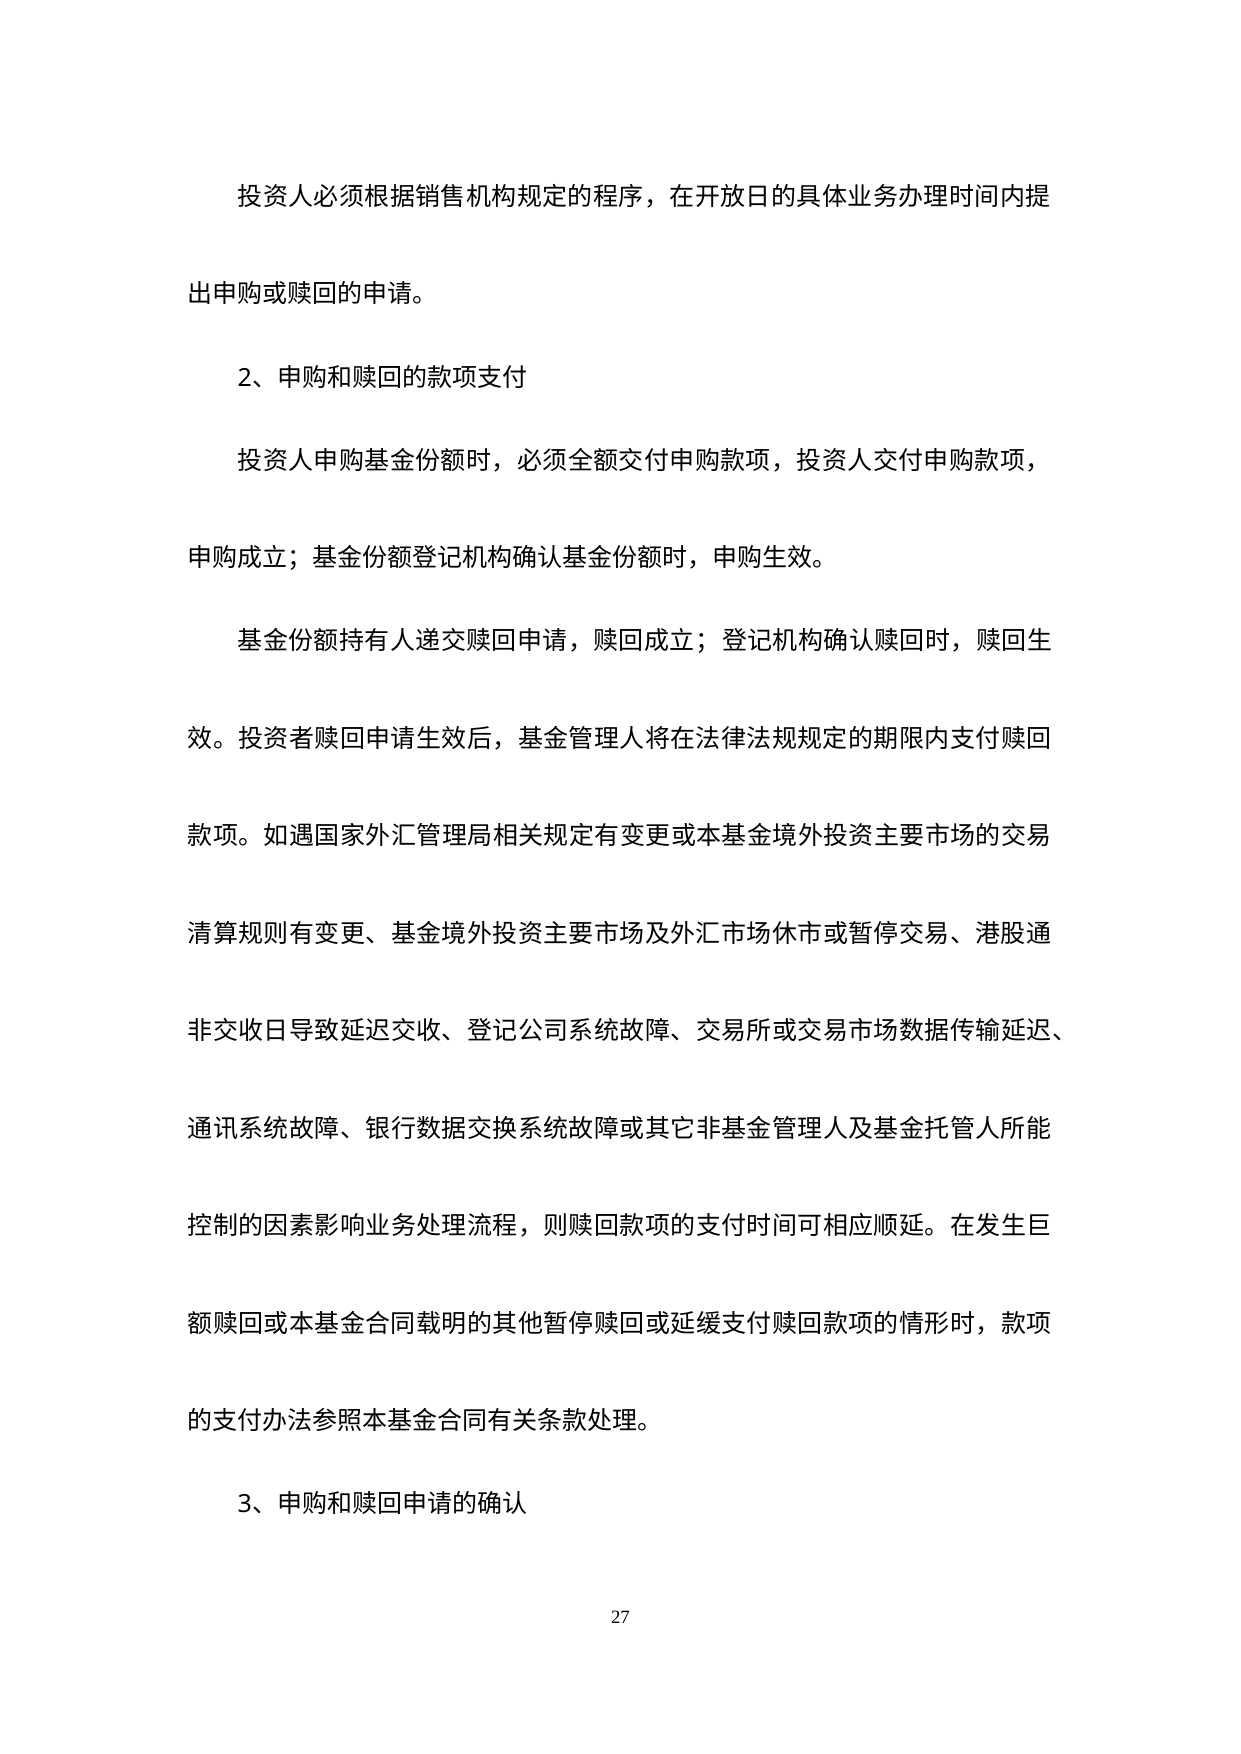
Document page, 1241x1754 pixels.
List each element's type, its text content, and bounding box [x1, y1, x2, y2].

text 基金份额持有人递交赎回申请，赎回成立；登记机构确认赎回时，赎回生效。投资者赎回申请生效后，基金管理人将在法律法规规定的期限内支付赎回款项。如遇国家外汇管理局相关规定有变更或本基金境外投资主要市场的交易清算规则有变更、基金境外投资主要市场及外汇市场休市或暂停交易、港股通非交收日导致延迟交收、登记公司系统故障、交易所或交易市场数据传输延迟、通讯系统故障、银行数据交换系统故障或其它非基金管理人及基金托管人所能控制的因素影响业务处理流程，则赎回款项的支付时间可相应顺延。在发生巨额赎回或本基金合同载明的其他暂停赎回或延缓支付赎回款项的情形时，款项的支付办法参照本基金合同有关条款处理。 [187, 606, 1053, 1451]
text 2、申购和赎回的款项支付 [187, 343, 1053, 408]
text 投资人申购基金份额时，必须全额交付申购款项，投资人交付申购款项，申购成立；基金份额登记机构确认基金份额时，申购生效。 [187, 426, 1053, 588]
text 投资人必须根据销售机构规定的程序，在开放日的具体业务办理时间内提出申购或赎回的申请。 [187, 162, 1053, 324]
text 3、申购和赎回申请的确认 [187, 1469, 1053, 1534]
